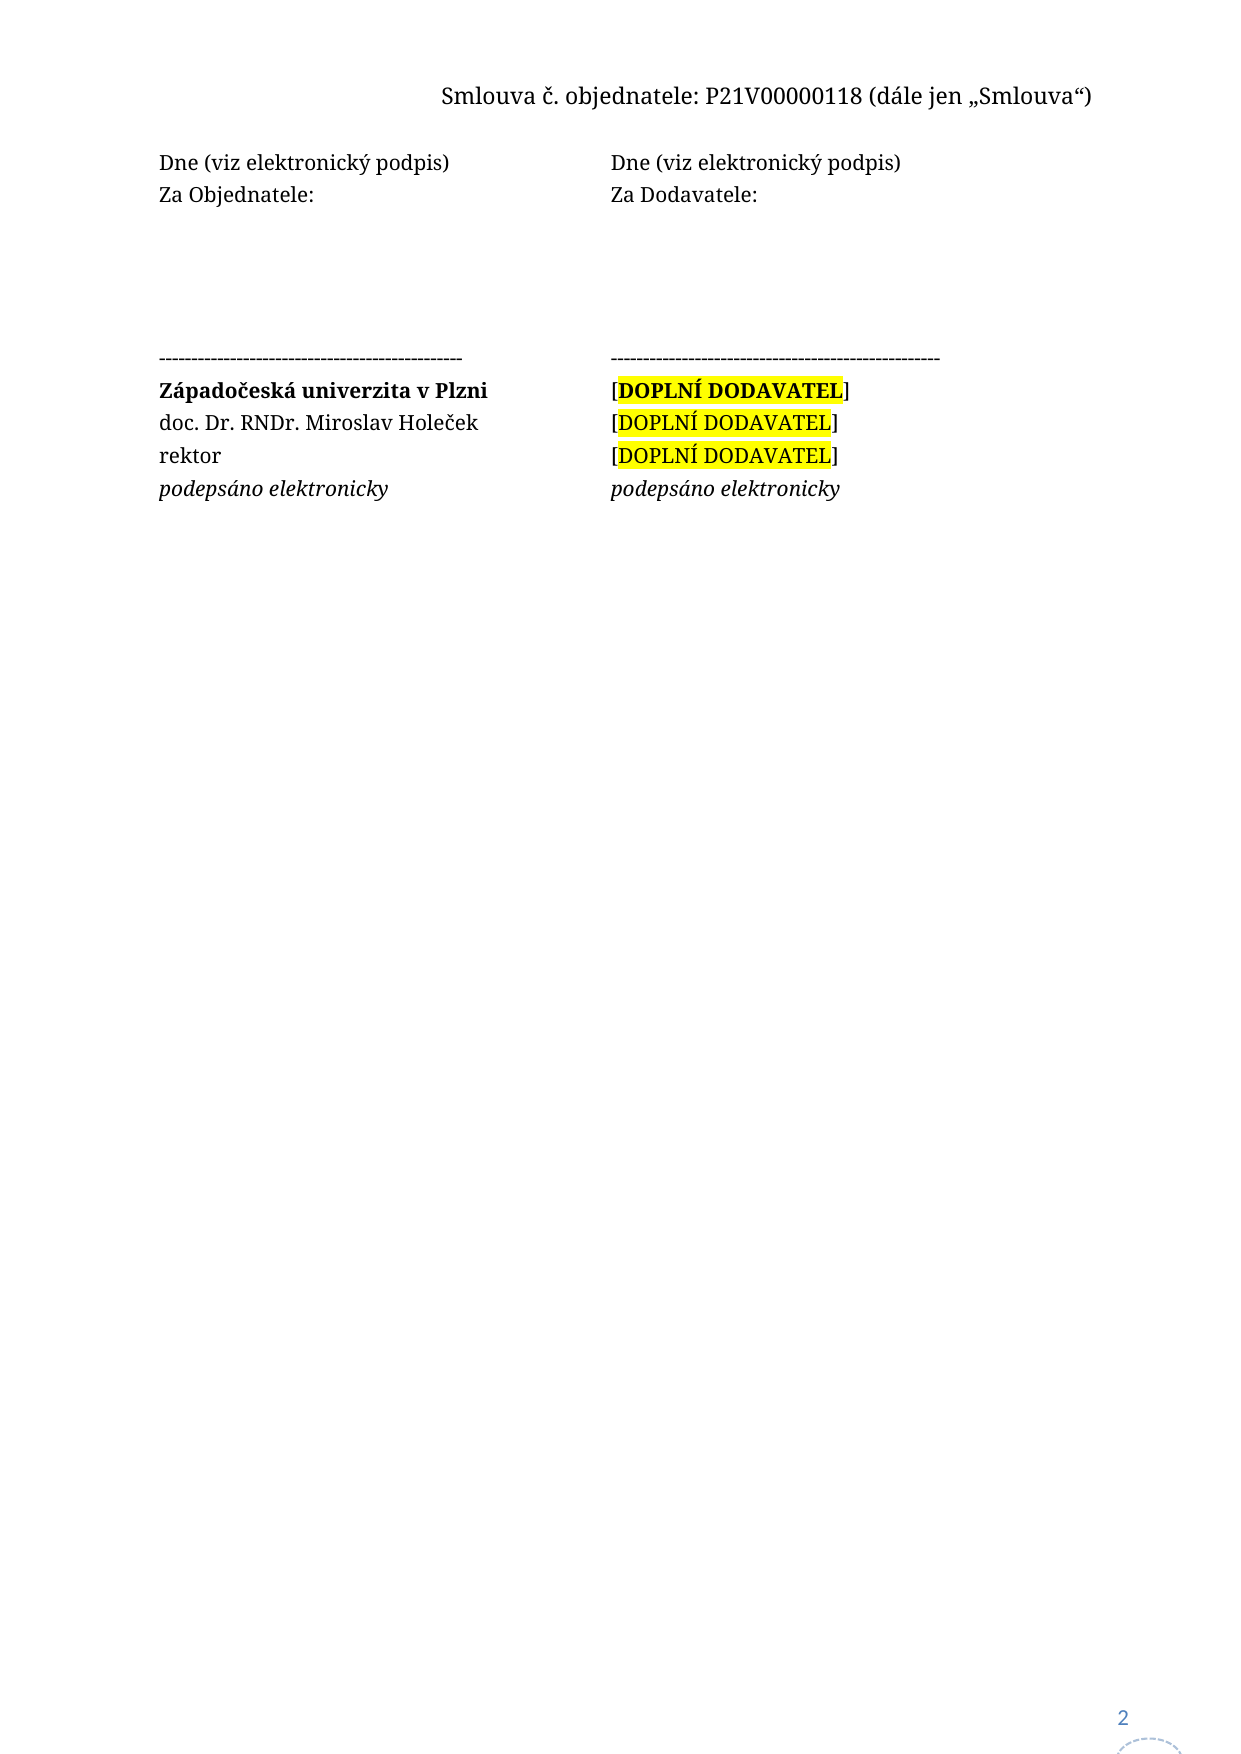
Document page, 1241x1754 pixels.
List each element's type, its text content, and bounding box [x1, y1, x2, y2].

table_header Dne (viz elektronický podpis) Za Dodavatele: --------------------------------------------------- [DOPLNÍ DODAVATEL] [DOPLNÍ DODAVATEL] [DOPLNÍ DODAVATEL] podepsáno elektronicky [599, 148, 1051, 538]
table_header Dne (viz elektronický podpis) Za Objednatele: ----------------------------------------------- Západočeská univerzita v Plzni doc. Dr. RNDr. Miroslav Holeček rektor podepsáno elektronicky [148, 148, 599, 538]
